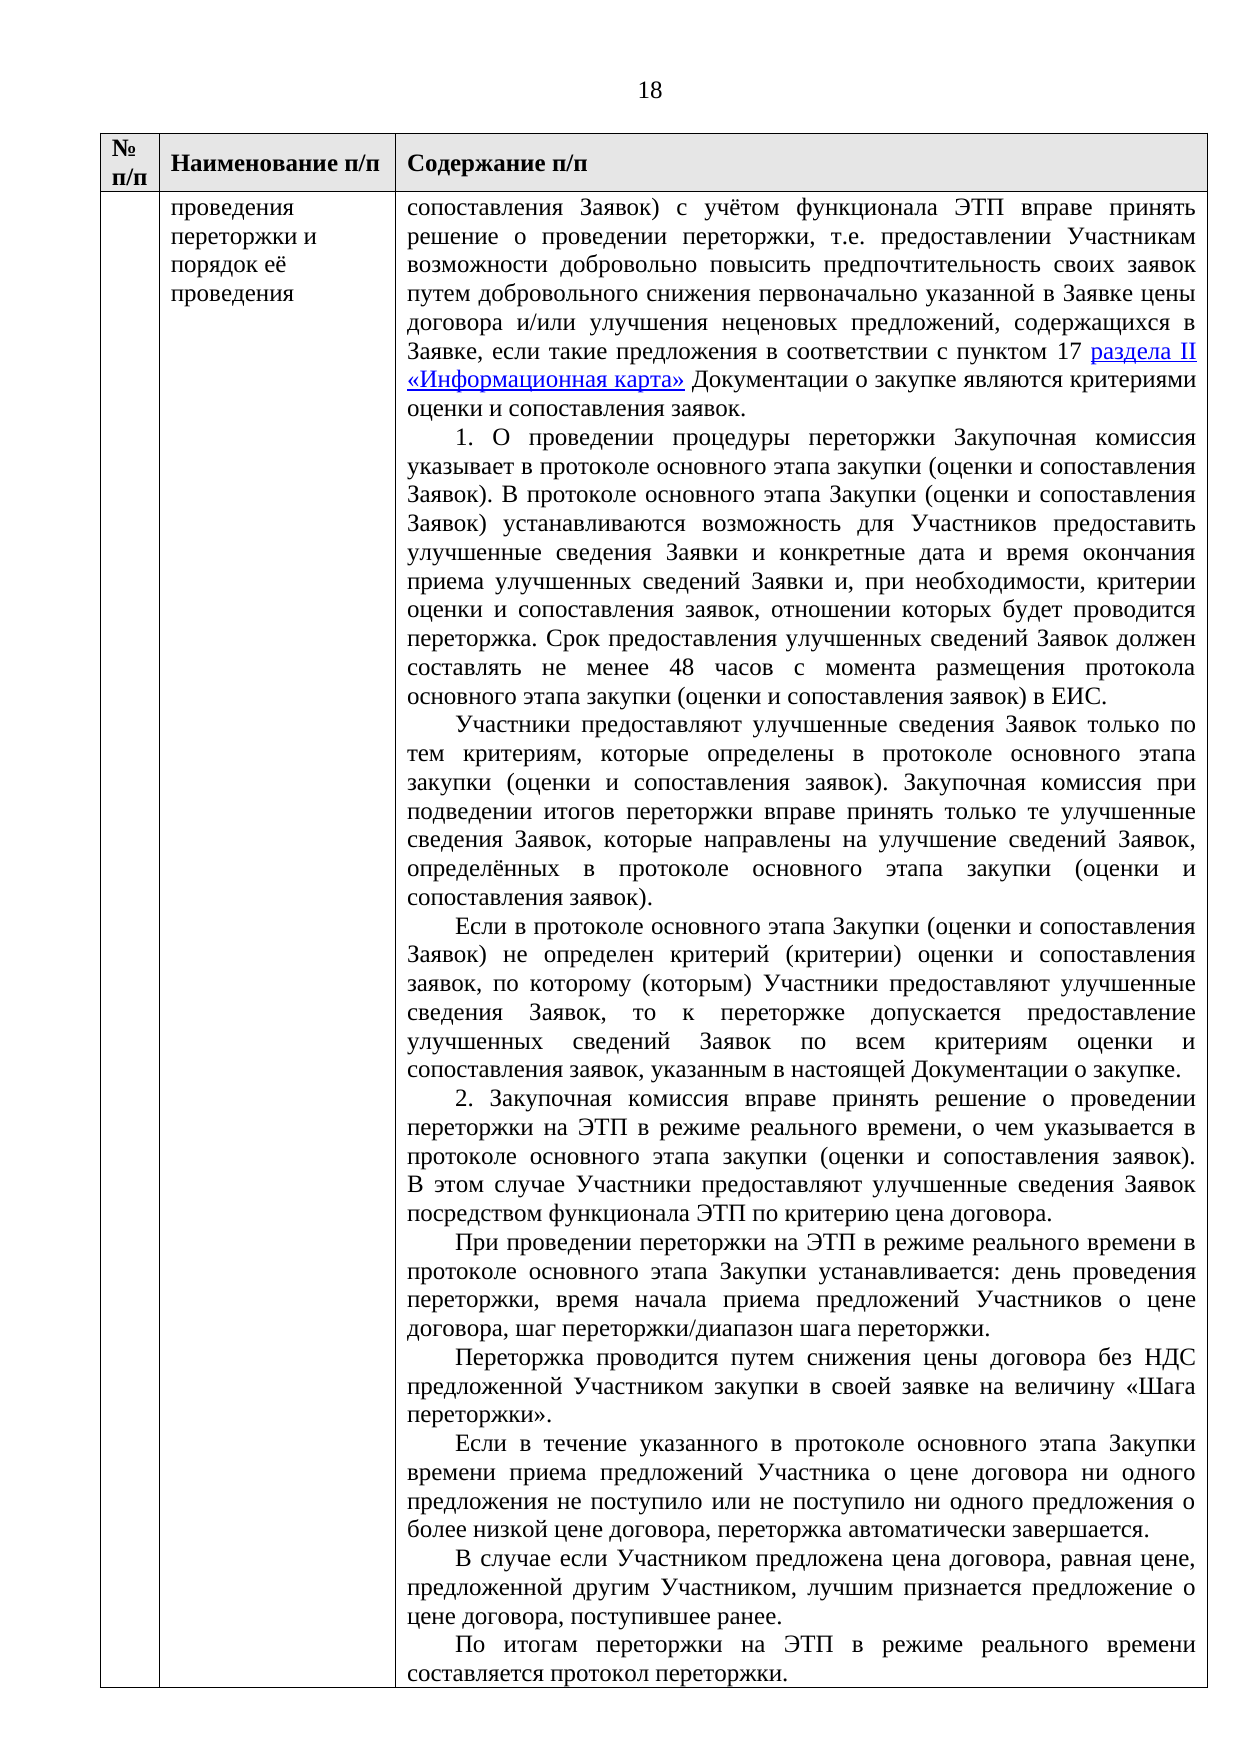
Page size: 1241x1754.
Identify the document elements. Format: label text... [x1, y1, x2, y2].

table_cell [101, 192, 159, 1687]
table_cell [396, 192, 1207, 1687]
table_header № п/п [101, 134, 159, 191]
table_header Наименование п/п [160, 134, 395, 191]
table_header Содержание п/п [396, 134, 1207, 191]
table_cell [160, 192, 395, 1687]
